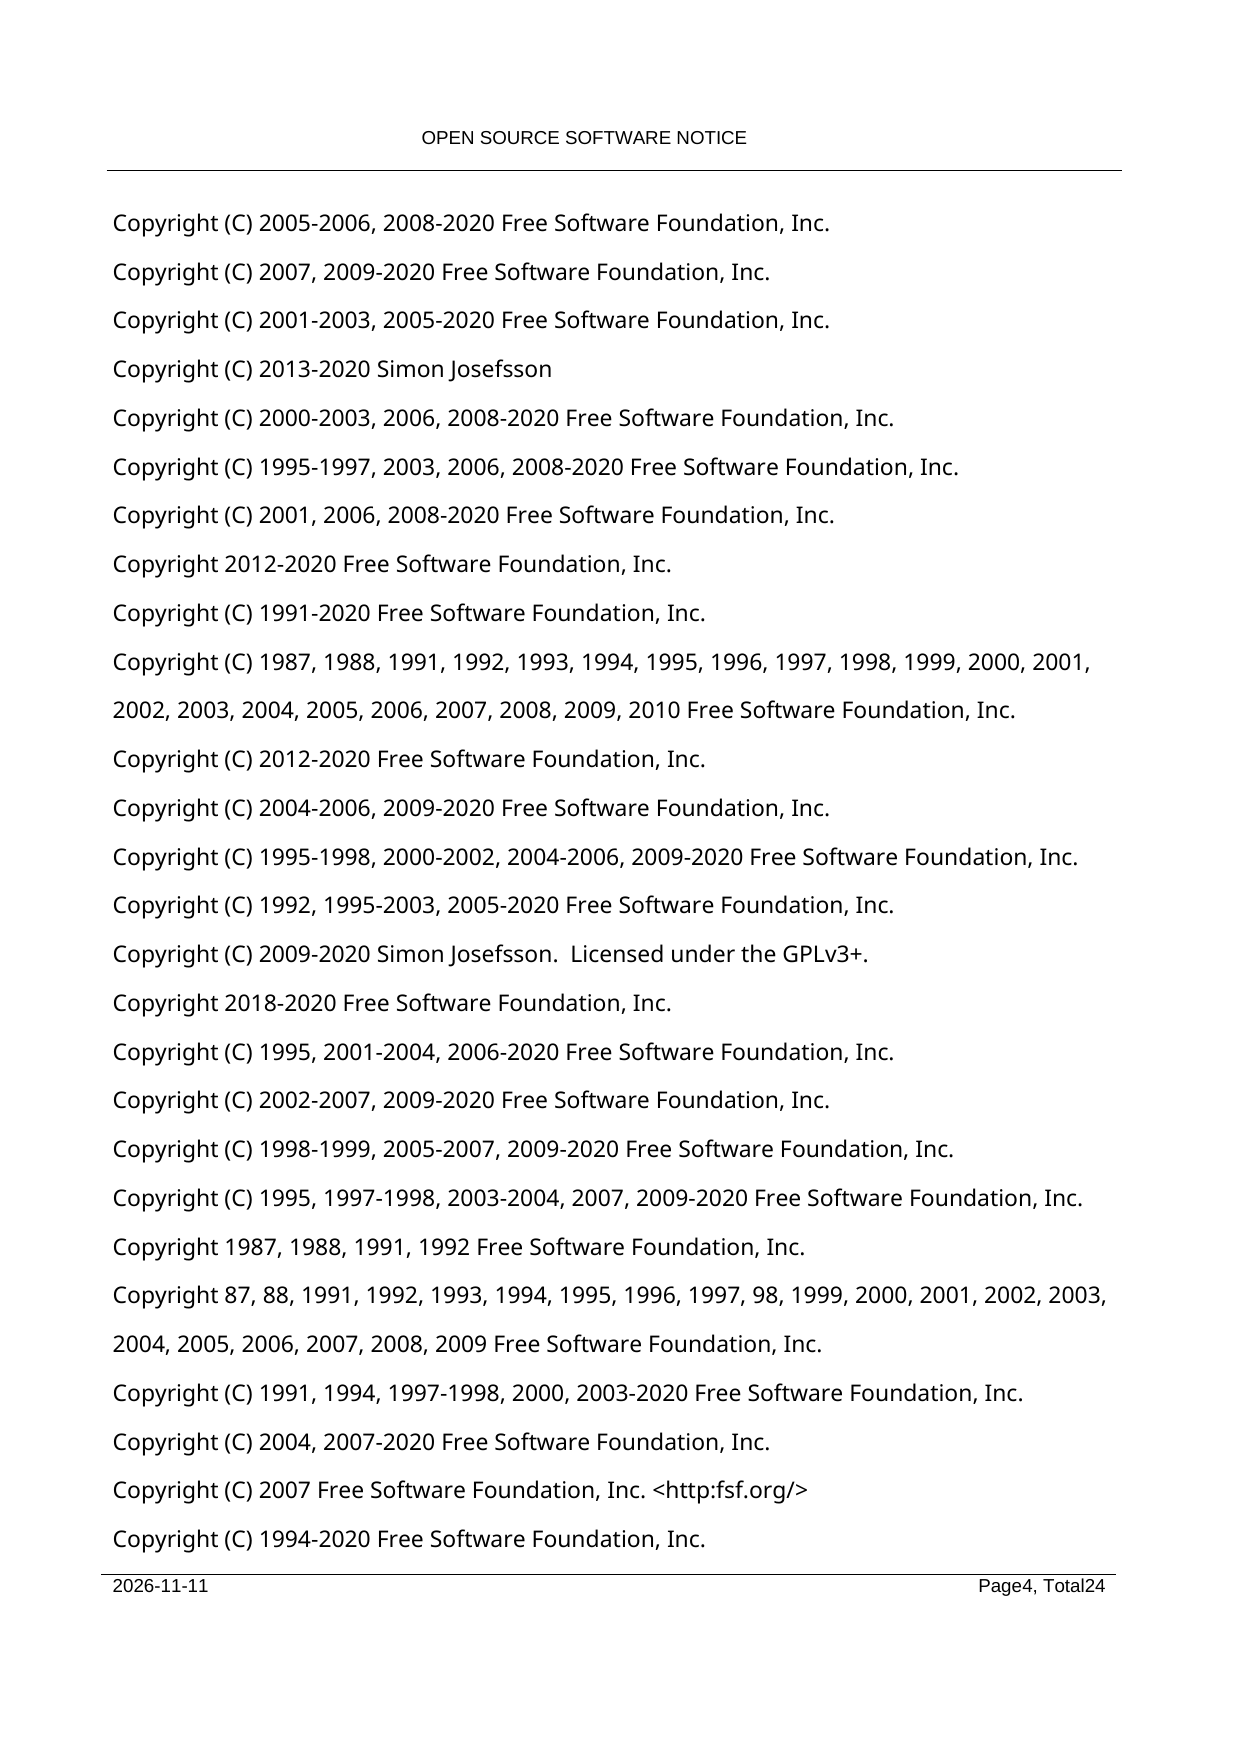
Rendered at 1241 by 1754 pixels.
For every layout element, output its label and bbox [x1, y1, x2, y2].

text [112, 206, 1128, 1555]
